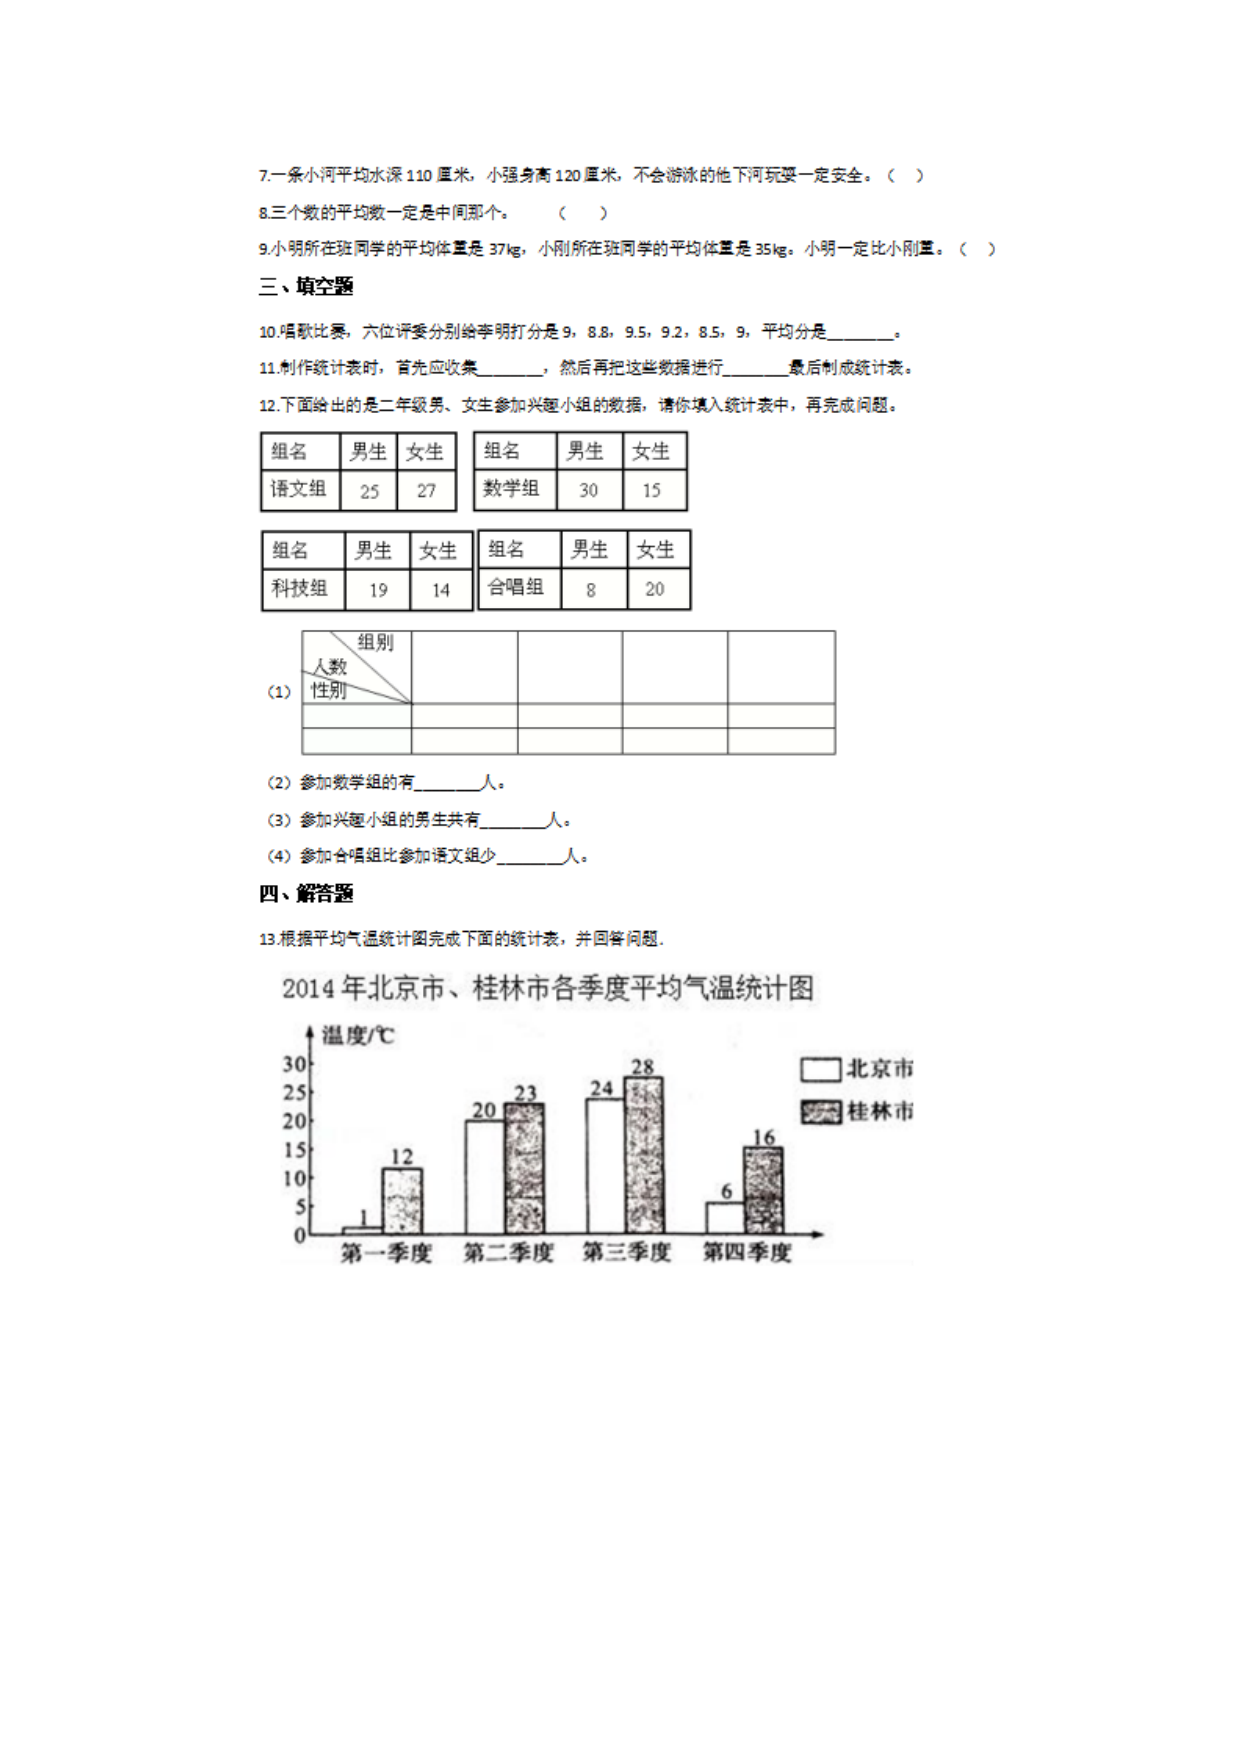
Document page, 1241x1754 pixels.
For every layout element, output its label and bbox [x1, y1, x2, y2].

picture [231, 162, 1009, 1269]
